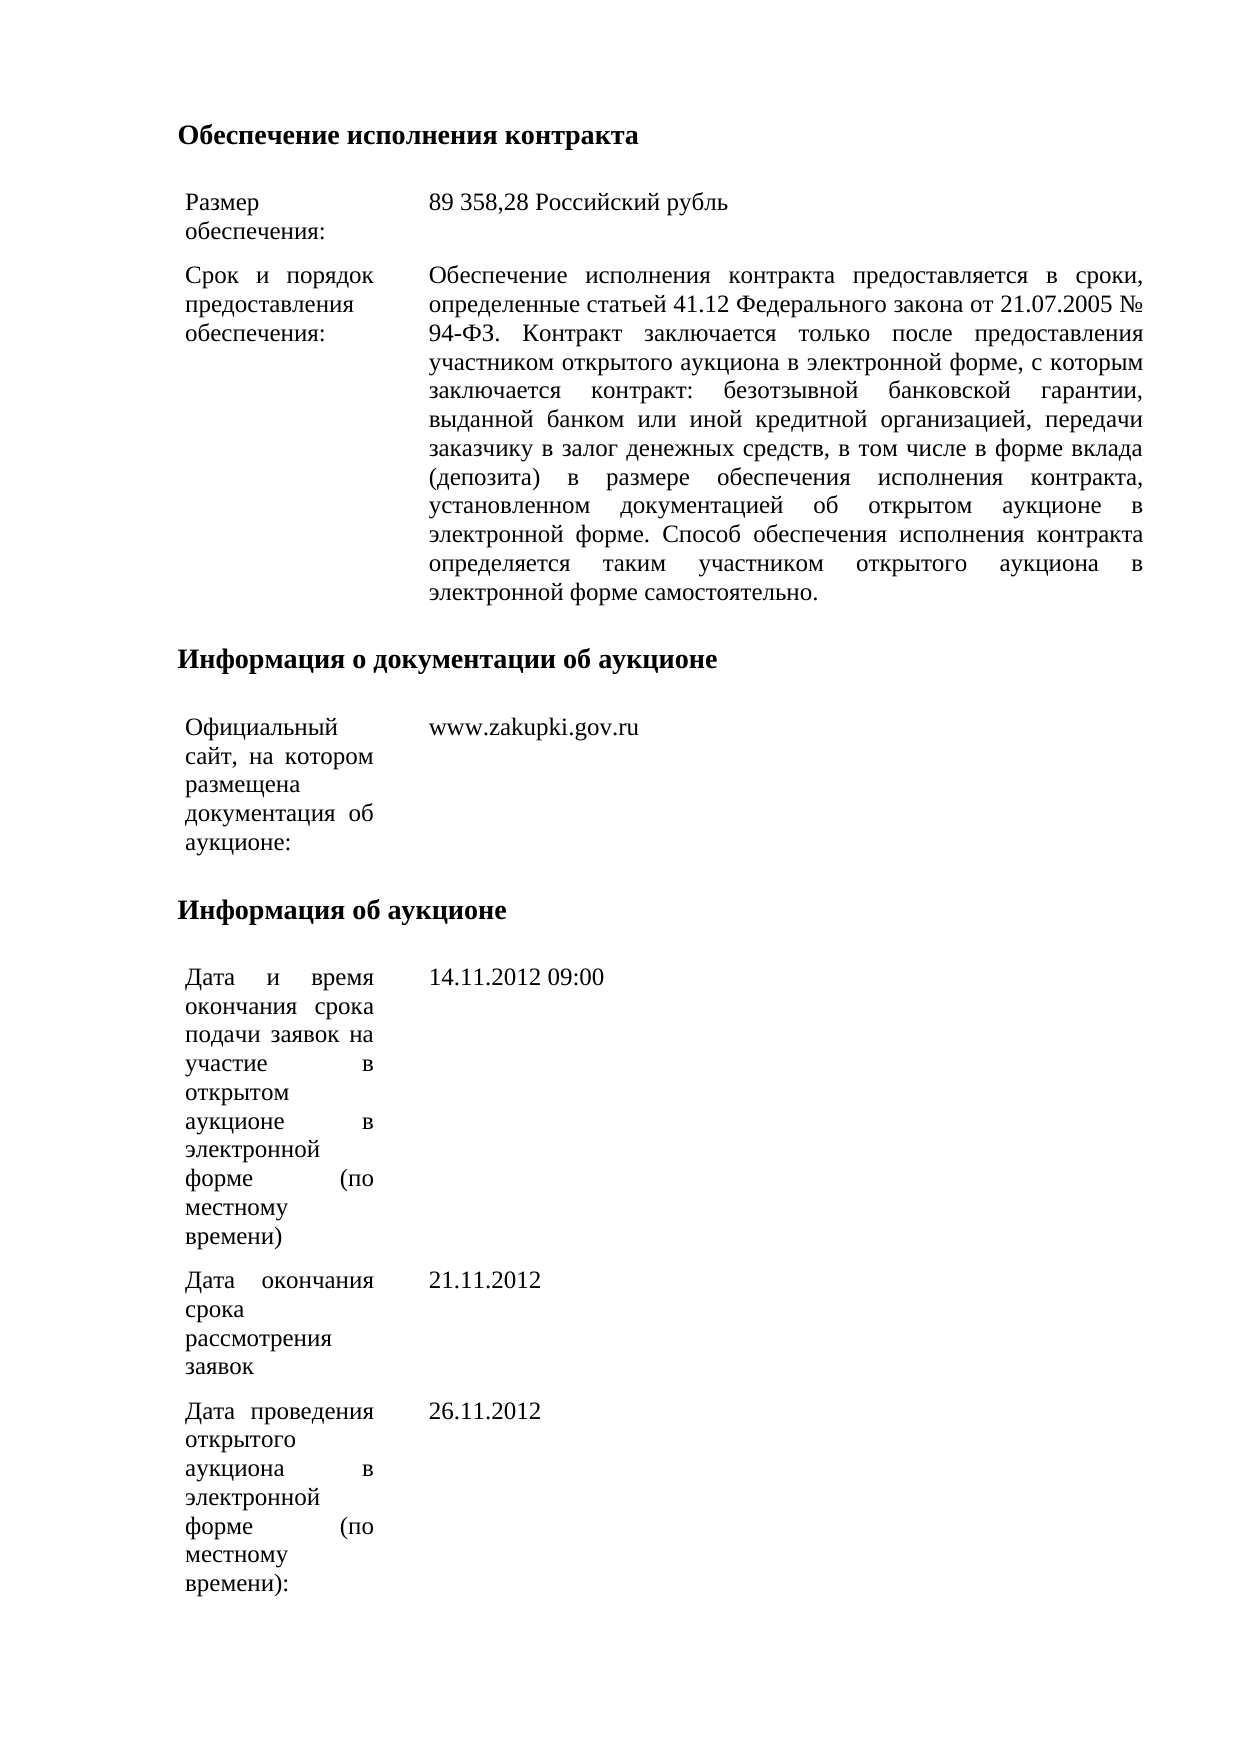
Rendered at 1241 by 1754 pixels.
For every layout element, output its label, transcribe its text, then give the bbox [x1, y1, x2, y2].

table_header Официальный сайт, на котором размещена документация об аукционе: [177, 704, 421, 863]
table_header www.zakupki.gov.ru [421, 704, 1152, 863]
text Информация об аукционе [177, 893, 1152, 925]
text Информация о документации об аукционе [177, 643, 1152, 675]
text Обеспечение исполнения контракта [177, 118, 1152, 151]
table_cell Дата окончания срока рассмотрения заявок [177, 1258, 421, 1388]
table_cell Срок и порядок предоставления обеспечения: [177, 253, 421, 613]
table_cell 26.11.2012 [421, 1388, 1152, 1605]
table_cell 21.11.2012 [421, 1258, 1152, 1388]
table_cell Обеспечение исполнения контракта предоставляется в сроки, определенные статьей 41.12 Федерального закона от 21.07.2005 № 94-ФЗ. Контракт заключается только после предоставления участником открытого аукциона в электронной форме, с которым заключается контракт: безотзывной банковской гарантии, выданной банком или иной кредитной организацией, передачи заказчику в залог денежных средств, в том числе в форме вклада (депозита) в размере обеспечения исполнения контракта, установленном документацией об открытом аукционе в электронной форме. Способ обеспечения исполнения контракта определяется таким участником открытого аукциона в электронной форме самостоятельно. [421, 253, 1152, 613]
table_header 14.11.2012 09:00 [421, 954, 1152, 1257]
table_header 89 358,28 Российский рубль [421, 180, 1152, 253]
table_header Размер обеспечения: [177, 180, 421, 253]
table_cell Дата проведения открытого аукциона в электронной форме (по местному времени): [177, 1388, 421, 1605]
table_header Дата и время окончания срока подачи заявок на участие в открытом аукционе в электронной форме (по местному времени) [177, 954, 421, 1257]
